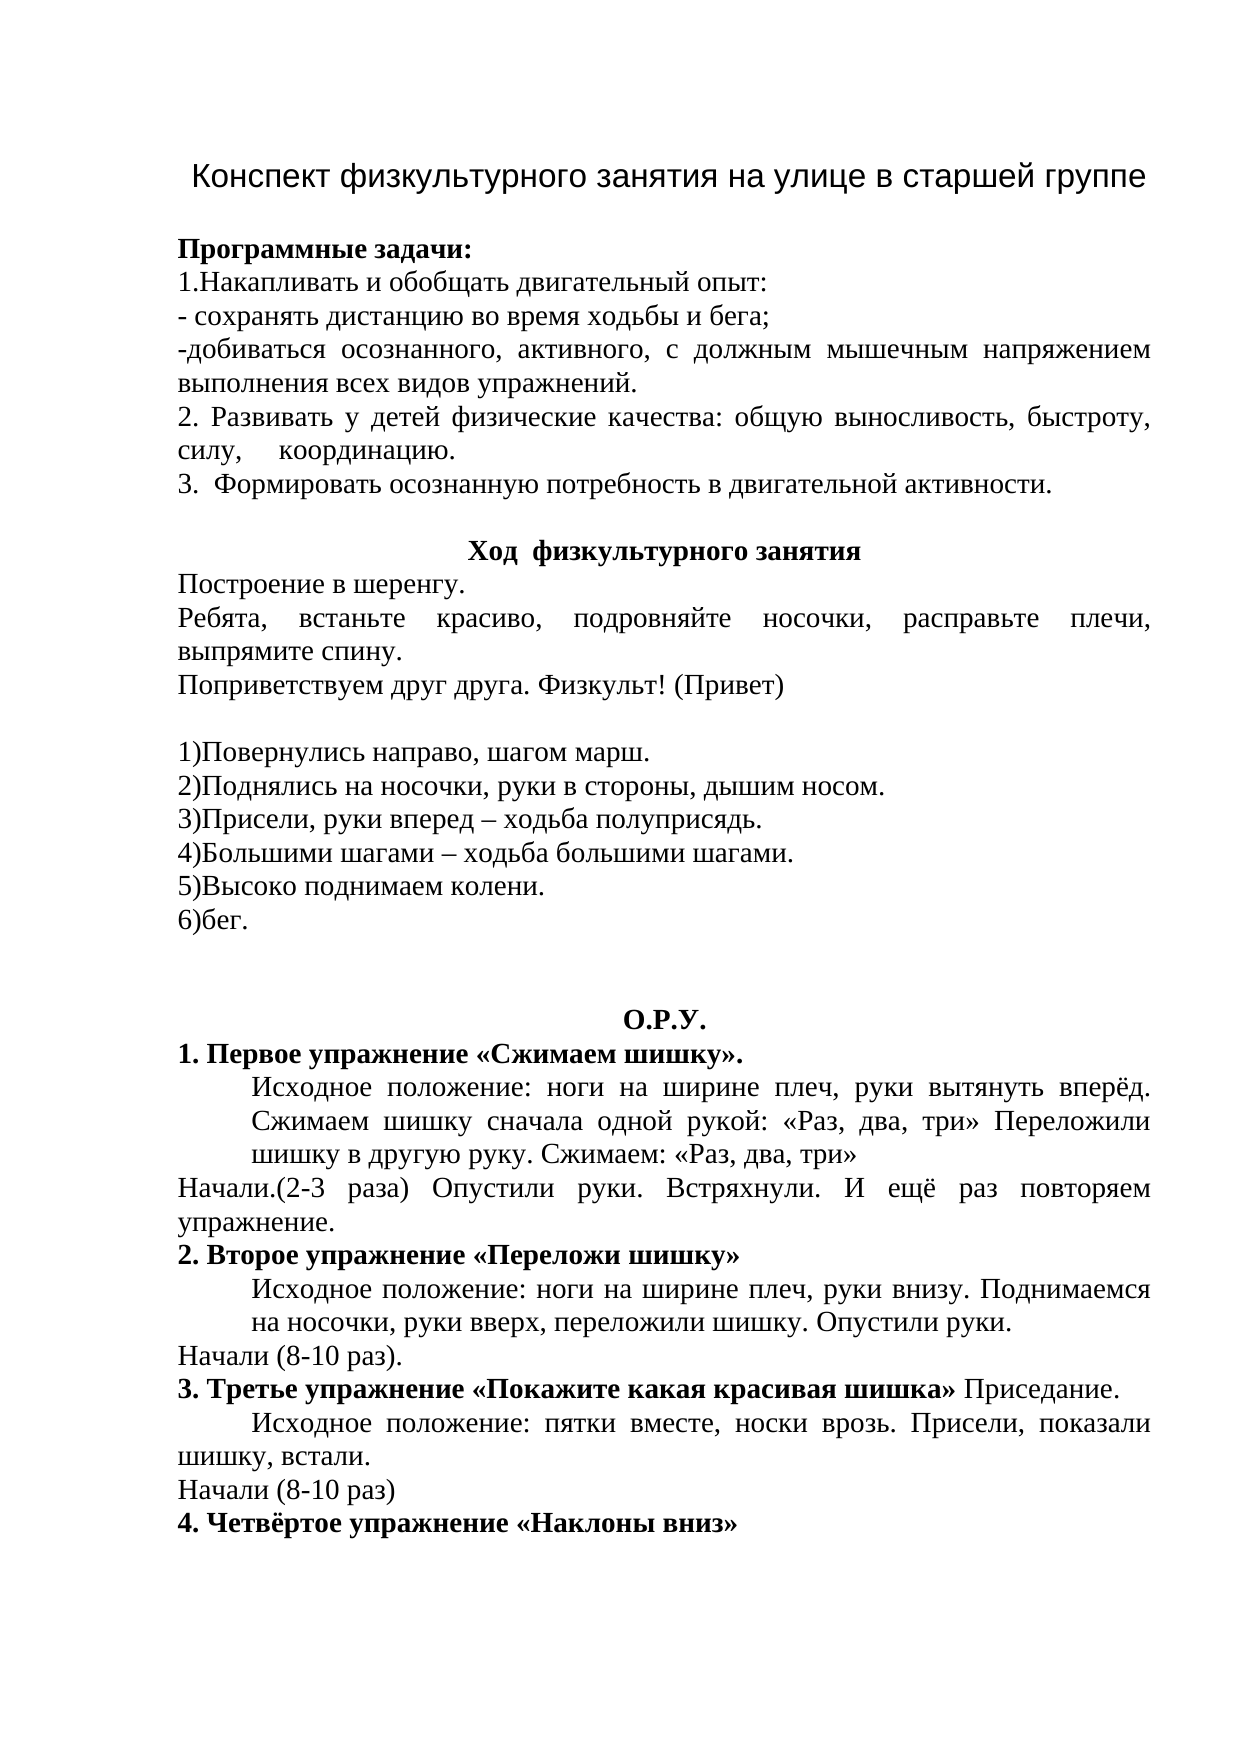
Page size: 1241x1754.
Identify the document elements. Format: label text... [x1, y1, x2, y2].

text 2)Поднялись на носочки, руки в стороны, дышим носом. [177, 768, 1152, 801]
text Исходное положение: ноги на ширине плеч, руки вытянуть вперёд. Сжимаем шишку сначала одной рукой: «Раз, два, три» Переложили шишку в другую руку. Сжимаем: «Раз, два, три» [251, 1069, 1152, 1170]
text 3)Присели, руки вперед – ходьба полуприсядь. [177, 801, 1152, 835]
text 3. Третье упражнение «Покажите какая красивая шишка» Приседание. [177, 1371, 1152, 1405]
text 4)Большими шагами – ходьба большими шагами. [177, 835, 1152, 868]
text - сохранять дистанцию во время ходьбы и бега; [177, 298, 1152, 332]
text 1)Повернулись направо, шагом марш. [177, 734, 1152, 768]
text 5)Высоко поднимаем колени. [177, 868, 1152, 902]
text Исходное положение: пятки вместе, носки врозь. Присели, показали шишку, встали. [177, 1405, 1152, 1472]
text Конспект физкультурного занятия на улице в старшей группе [177, 156, 1152, 195]
text 1. Первое упражнение «Сжимаем шишку». [177, 1036, 1152, 1069]
text Ход физкультурного занятия [177, 533, 1152, 566]
text Начали.(2-3 раза) Опустили руки. Встряхнули. И ещё раз повторяем упражнение. [177, 1170, 1152, 1237]
text Поприветствуем друг друга. Физкульт! (Привет) [177, 667, 1152, 701]
text Начали (8-10 раз) [177, 1472, 1152, 1506]
text Исходное положение: ноги на ширине плеч, руки внизу. Поднимаемся на носочки, руки вверх, переложили шишку. Опустили руки. [251, 1271, 1152, 1338]
text О.Р.У. [177, 1002, 1152, 1036]
text 2. Второе упражнение «Переложи шишку» [177, 1237, 1152, 1271]
text Программные задачи: [177, 231, 1152, 264]
text 2. Развивать у детей физические качества: общую выносливость, быстроту, силу, координацию. [177, 399, 1152, 466]
text 6)бег. [177, 902, 1152, 935]
text 3. Формировать осознанную потребность в двигательной активности. [177, 466, 1152, 499]
text Начали (8-10 раз). [177, 1338, 1152, 1371]
text 1.Накапливать и обобщать двигательный опыт: [177, 264, 1152, 298]
text -добиваться осознанного, активного, с должным мышечным напряжением выполнения всех видов упражнений. [177, 332, 1152, 399]
text Ребята, встаньте красиво, подровняйте носочки, расправьте плечи, выпрямите спину. [177, 600, 1152, 667]
text 4. Четвёртое упражнение «Наклоны вниз» [177, 1506, 1152, 1539]
text Построение в шеренгу. [177, 566, 1152, 600]
